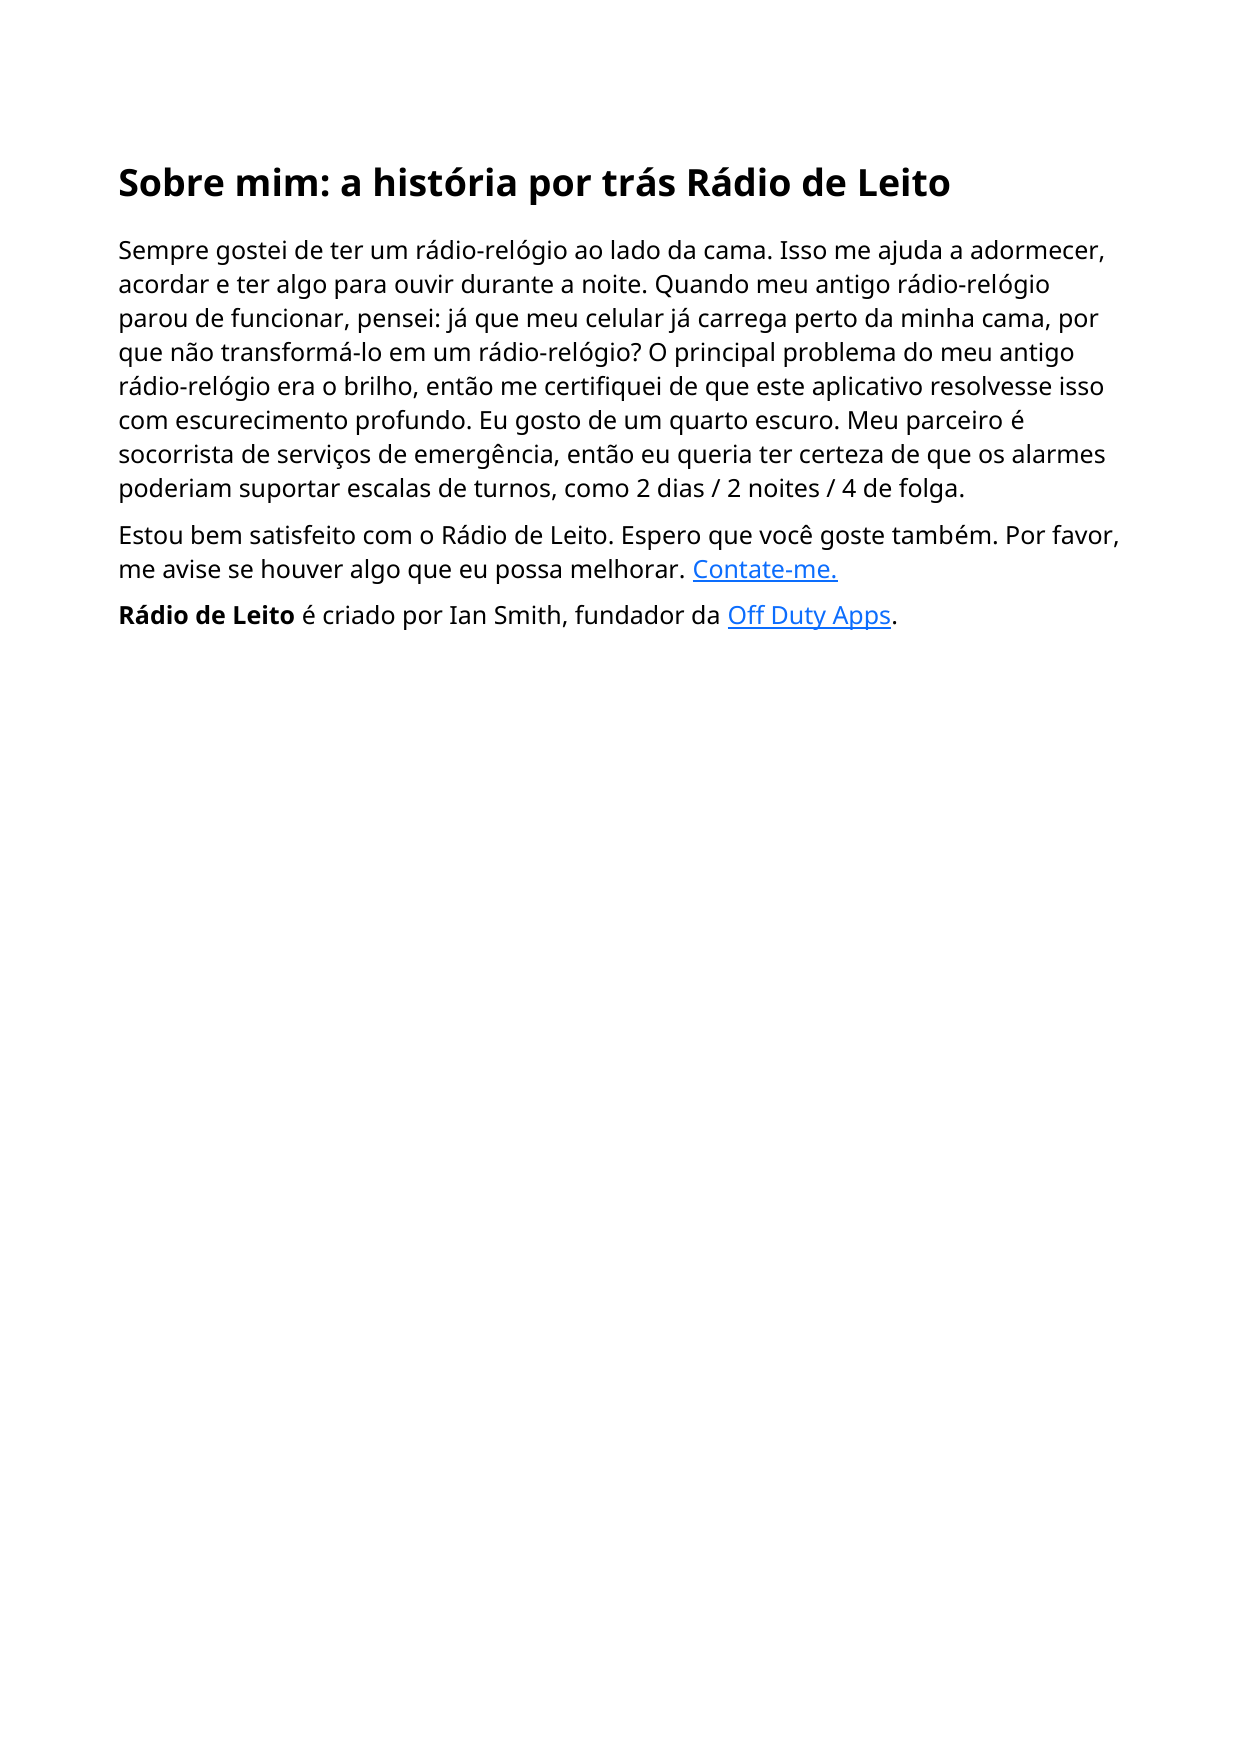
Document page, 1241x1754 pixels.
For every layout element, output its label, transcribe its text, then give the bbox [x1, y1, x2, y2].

text Estou bem satisfeito com o Rádio de Leito. Espero que você goste também. Por favor, me avise se houver algo que eu possa melhorar. Contate-me. [118, 517, 1122, 585]
text Rádio de Leito é criado por Ian Smith, fundador da Off Duty Apps. [118, 598, 1122, 632]
subtitle Sobre mim: a história por trás Rádio de Leito [118, 156, 1122, 207]
text Sempre gostei de ter um rádio-relógio ao lado da cama. Isso me ajuda a adormecer, acordar e ter algo para ouvir durante a noite. Quando meu antigo rádio-relógio parou de funcionar, pensei: já que meu celular já carrega perto da minha cama, por que não transformá-lo em um rádio-relógio? O principal problema do meu antigo rádio-relógio era o brilho, então me certifiquei de que este aplicativo resolvesse isso com escurecimento profundo. Eu gosto de um quarto escuro. Meu parceiro é socorrista de serviços de emergência, então eu queria ter certeza de que os alarmes poderiam suportar escalas de turnos, como 2 dias / 2 noites / 4 de folga. [118, 232, 1122, 505]
